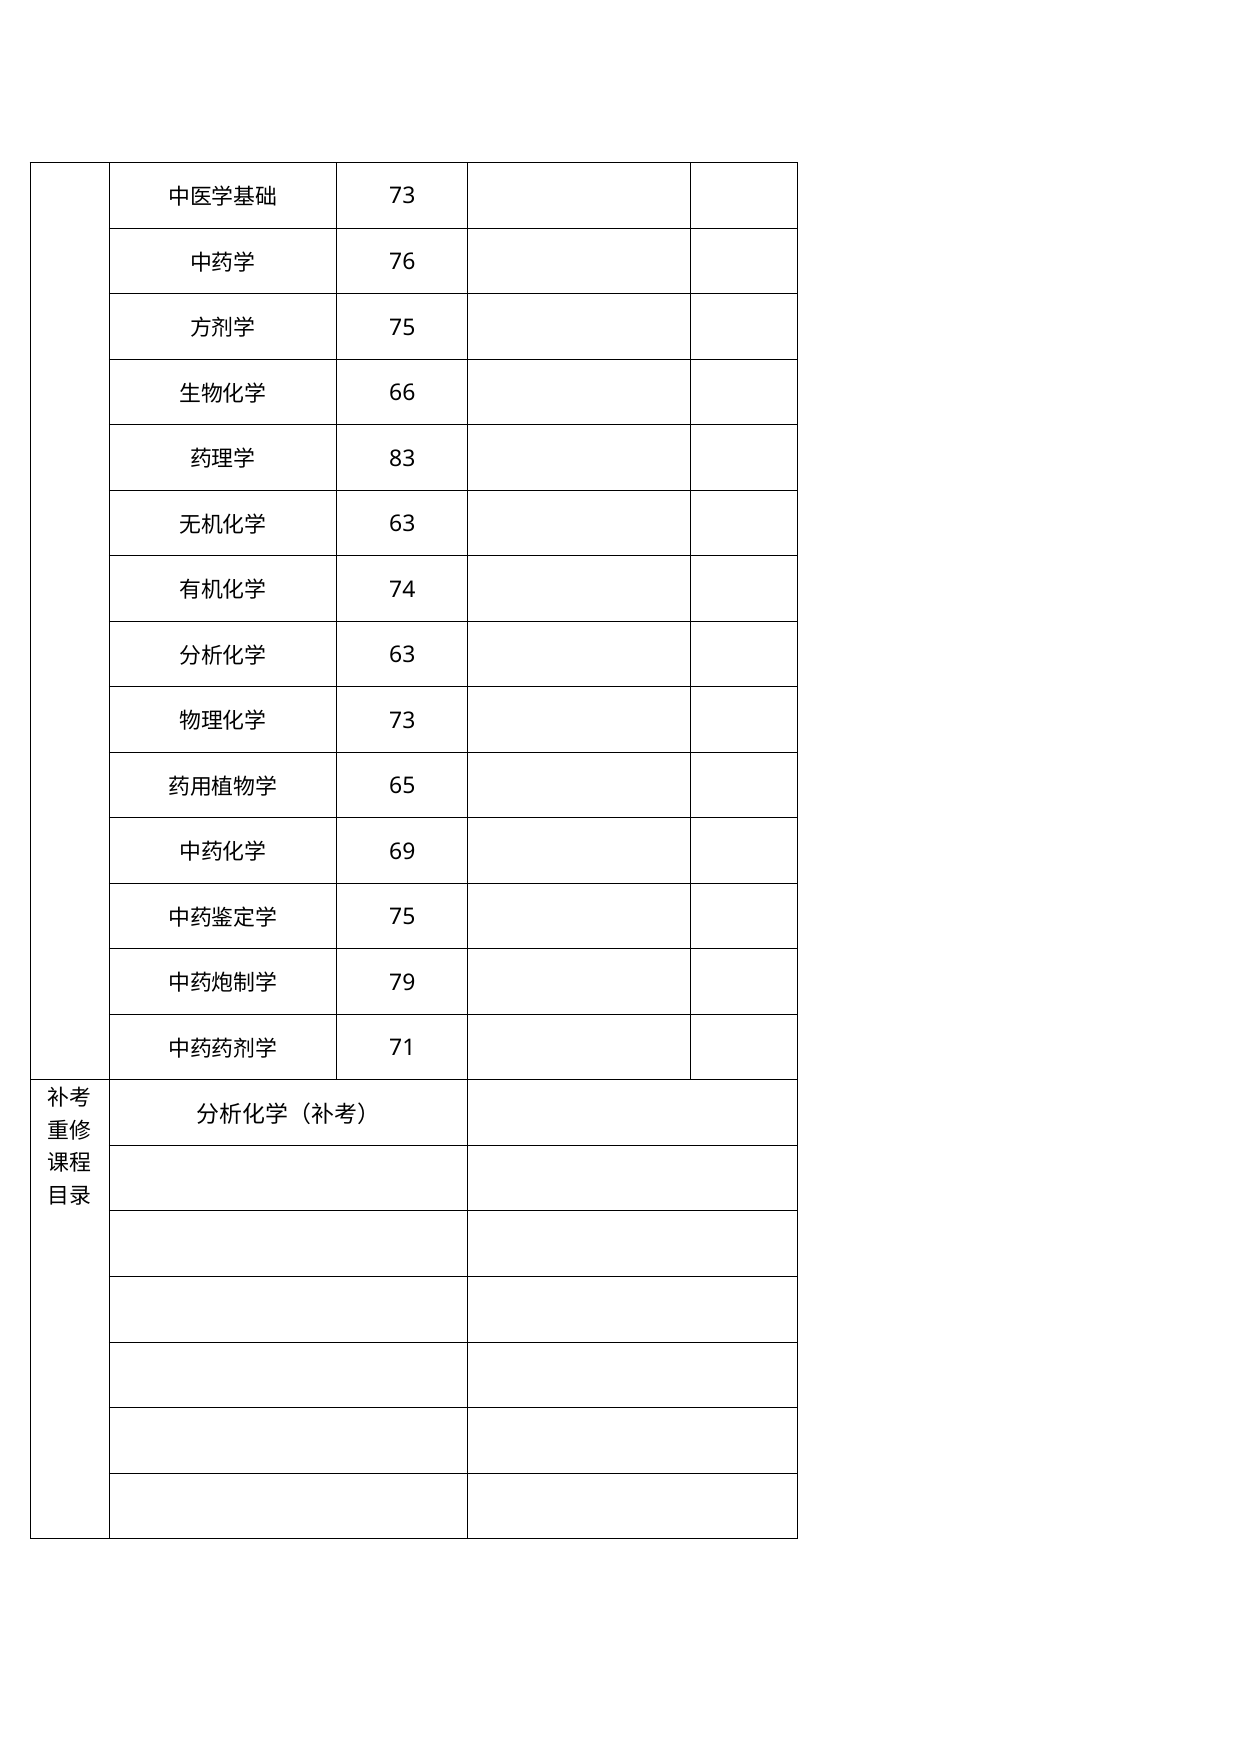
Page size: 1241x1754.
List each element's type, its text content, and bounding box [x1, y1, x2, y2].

table_cell [691, 556, 797, 621]
table_cell 中医学基础 [110, 163, 336, 227]
table_cell [468, 425, 690, 489]
table_cell [691, 687, 797, 752]
table_cell [468, 229, 690, 293]
table_cell 中药炮制学 [110, 949, 336, 1014]
table_cell [110, 1146, 467, 1210]
table_cell 药理学 [110, 425, 336, 489]
table_cell [468, 491, 690, 555]
table_cell [468, 1277, 797, 1341]
table_cell 物理化学 [110, 687, 336, 752]
table_cell 有机化学 [110, 556, 336, 621]
table_cell 方剂学 [110, 294, 336, 358]
table_cell [691, 622, 797, 686]
table_cell [468, 818, 690, 883]
table_cell 79 [337, 949, 467, 1014]
table_cell 73 [337, 687, 467, 752]
table_cell 药用植物学 [110, 753, 336, 817]
table_cell [468, 163, 690, 227]
table_cell [691, 1015, 797, 1079]
table_cell [691, 818, 797, 883]
table_cell [110, 1343, 467, 1407]
table_cell 75 [337, 294, 467, 358]
table_cell [691, 949, 797, 1014]
table_cell 83 [337, 425, 467, 489]
table_cell 75 [337, 884, 467, 948]
table_cell [691, 425, 797, 489]
table_cell 63 [337, 491, 467, 555]
table_cell [691, 163, 797, 227]
table_cell 76 [337, 229, 467, 293]
table_cell [110, 1211, 467, 1276]
table_cell [468, 1146, 797, 1210]
table_cell [468, 556, 690, 621]
table_cell 中药化学 [110, 818, 336, 883]
table_cell [691, 294, 797, 358]
table_cell 71 [337, 1015, 467, 1079]
table_cell 补考重修 课程目录 [31, 1080, 109, 1538]
table_cell [468, 1343, 797, 1407]
table_cell [110, 1408, 467, 1472]
table_cell [691, 360, 797, 424]
table_cell [468, 1015, 690, 1079]
table_cell 中药学 [110, 229, 336, 293]
table_cell [468, 1408, 797, 1472]
table_cell [691, 229, 797, 293]
table_cell [468, 753, 690, 817]
table_cell 74 [337, 556, 467, 621]
table_cell [110, 1474, 467, 1538]
table_cell 66 [337, 360, 467, 424]
table_cell 无机化学 [110, 491, 336, 555]
table_cell [468, 360, 690, 424]
table_cell 分析化学（补考） [110, 1080, 467, 1145]
table_cell [691, 753, 797, 817]
table_cell 中药鉴定学 [110, 884, 336, 948]
table_cell 73 [337, 163, 467, 227]
table_cell [468, 294, 690, 358]
table_cell [110, 1277, 467, 1341]
table_cell 中药药剂学 [110, 1015, 336, 1079]
table_cell [468, 1080, 797, 1145]
table_cell [468, 1211, 797, 1276]
table_cell 63 [337, 622, 467, 686]
table_cell [468, 622, 690, 686]
table_cell 69 [337, 818, 467, 883]
table_cell [468, 1474, 797, 1538]
table_cell [468, 949, 690, 1014]
table_cell 65 [337, 753, 467, 817]
table_cell [468, 884, 690, 948]
table_cell [691, 491, 797, 555]
table_cell 分析化学 [110, 622, 336, 686]
table_cell 生物化学 [110, 360, 336, 424]
table_cell [691, 884, 797, 948]
table_cell [468, 687, 690, 752]
